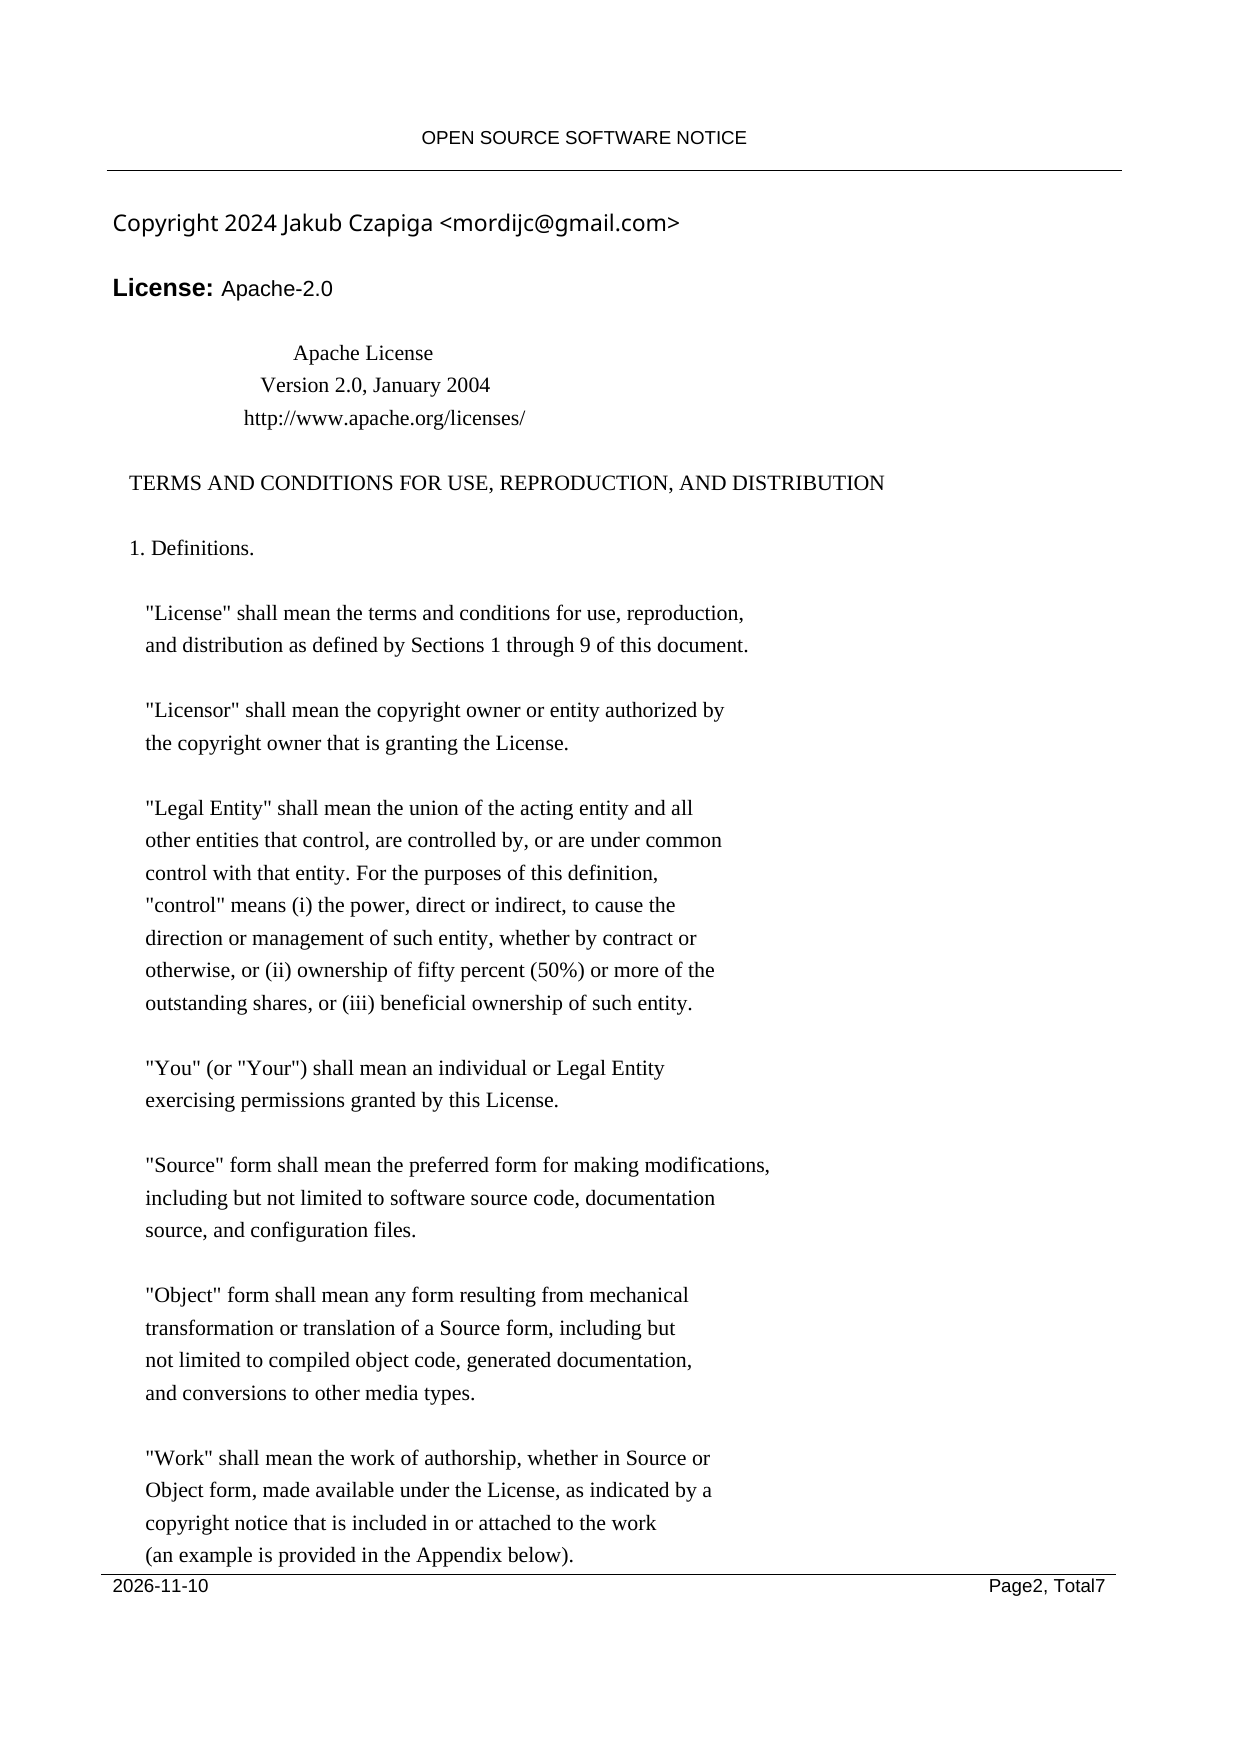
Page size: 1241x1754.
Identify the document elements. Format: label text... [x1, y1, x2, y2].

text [112, 206, 1128, 271]
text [112, 304, 1128, 1571]
text License: Apache-2.0 [112, 271, 1128, 304]
